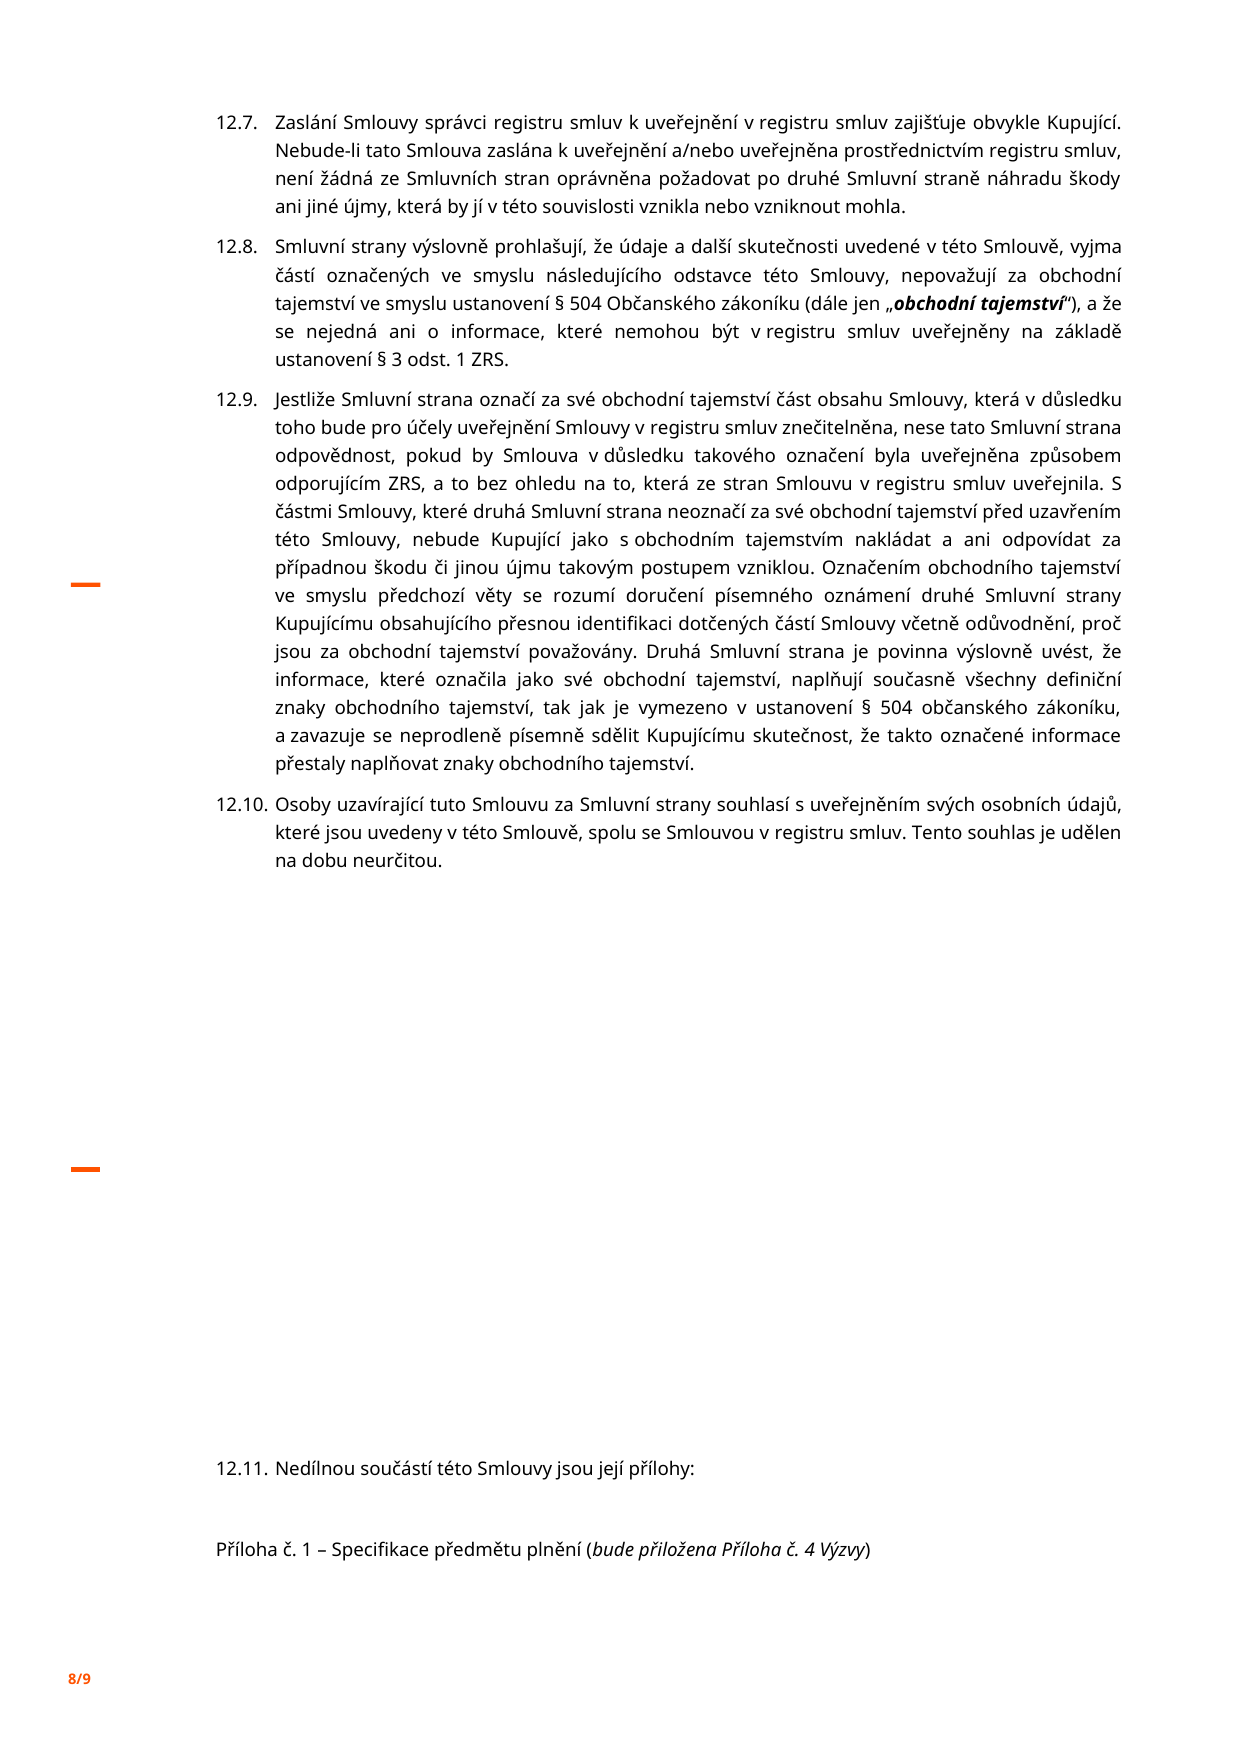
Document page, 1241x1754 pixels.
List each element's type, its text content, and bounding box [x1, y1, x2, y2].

text Smluvní strany výslovně prohlašují, že údaje a další skutečnosti uvedené v této Smlouvě, vyjma částí označených ve smyslu následujícího odstavce této Smlouvy, nepovažují za obchodní tajemství ve smyslu ustanovení § 504 Občanského zákoníku (dále jen „obchodní tajemství“), a že se nejedná ani o informace, které nemohou být v registru smluv uveřejněny na základě ustanovení § 3 odst. 1 ZRS. [216, 234, 1122, 371]
text Nedílnou součástí této Smlouvy jsou její přílohy: [216, 1455, 1122, 1481]
text Příloha č. 1 – Specifikace předmětu plnění (bude přiložena Příloha č. 4 Výzvy) [216, 1536, 1122, 1562]
text Zaslání Smlouvy správci registru smluv k uveřejnění v registru smluv zajišťuje obvykle Kupující. Nebude-li tato Smlouva zaslána k uveřejnění a/nebo uveřejněna prostřednictvím registru smluv, není žádná ze Smluvních stran oprávněna požadovat po druhé Smluvní straně náhradu škody ani jiné újmy, která by jí v této souvislosti vznikla nebo vzniknout mohla. [216, 109, 1122, 219]
text Osoby uzavírající tuto Smlouvu za Smluvní strany souhlasí s uveřejněním svých osobních údajů, které jsou uvedeny v této Smlouvě, spolu se Smlouvou v registru smluv. Tento souhlas je udělen na dobu neurčitou. [216, 791, 1122, 873]
text Jestliže Smluvní strana označí za své obchodní tajemství část obsahu Smlouvy, která v důsledku toho bude pro účely uveřejnění Smlouvy v registru smluv znečitelněna, nese tato Smluvní strana odpovědnost, pokud by Smlouva v důsledku takového označení byla uveřejněna způsobem odporujícím ZRS, a to bez ohledu na to, která ze stran Smlouvu v registru smluv uveřejnila. S částmi Smlouvy, které druhá Smluvní strana neoznačí za své obchodní tajemství před uzavřením této Smlouvy, nebude Kupující jako s obchodním tajemstvím nakládat a ani odpovídat za případnou škodu či jinou újmu takovým postupem vzniklou. Označením obchodního tajemství ve smyslu předchozí věty se rozumí doručení písemného oznámení druhé Smluvní strany Kupujícímu obsahujícího přesnou identifikaci dotčených částí Smlouvy včetně odůvodnění, proč jsou za obchodní tajemství považovány. Druhá Smluvní strana je povinna výslovně uvést, že informace, které označila jako své obchodní tajemství, naplňují současně všechny definiční znaky obchodního tajemství, tak jak je vymezeno v ustanovení § 504 občanského zákoníku, a zavazuje se neprodleně písemně sdělit Kupujícímu skutečnost, že takto označené informace přestaly naplňovat znaky obchodního tajemství. [216, 386, 1122, 776]
